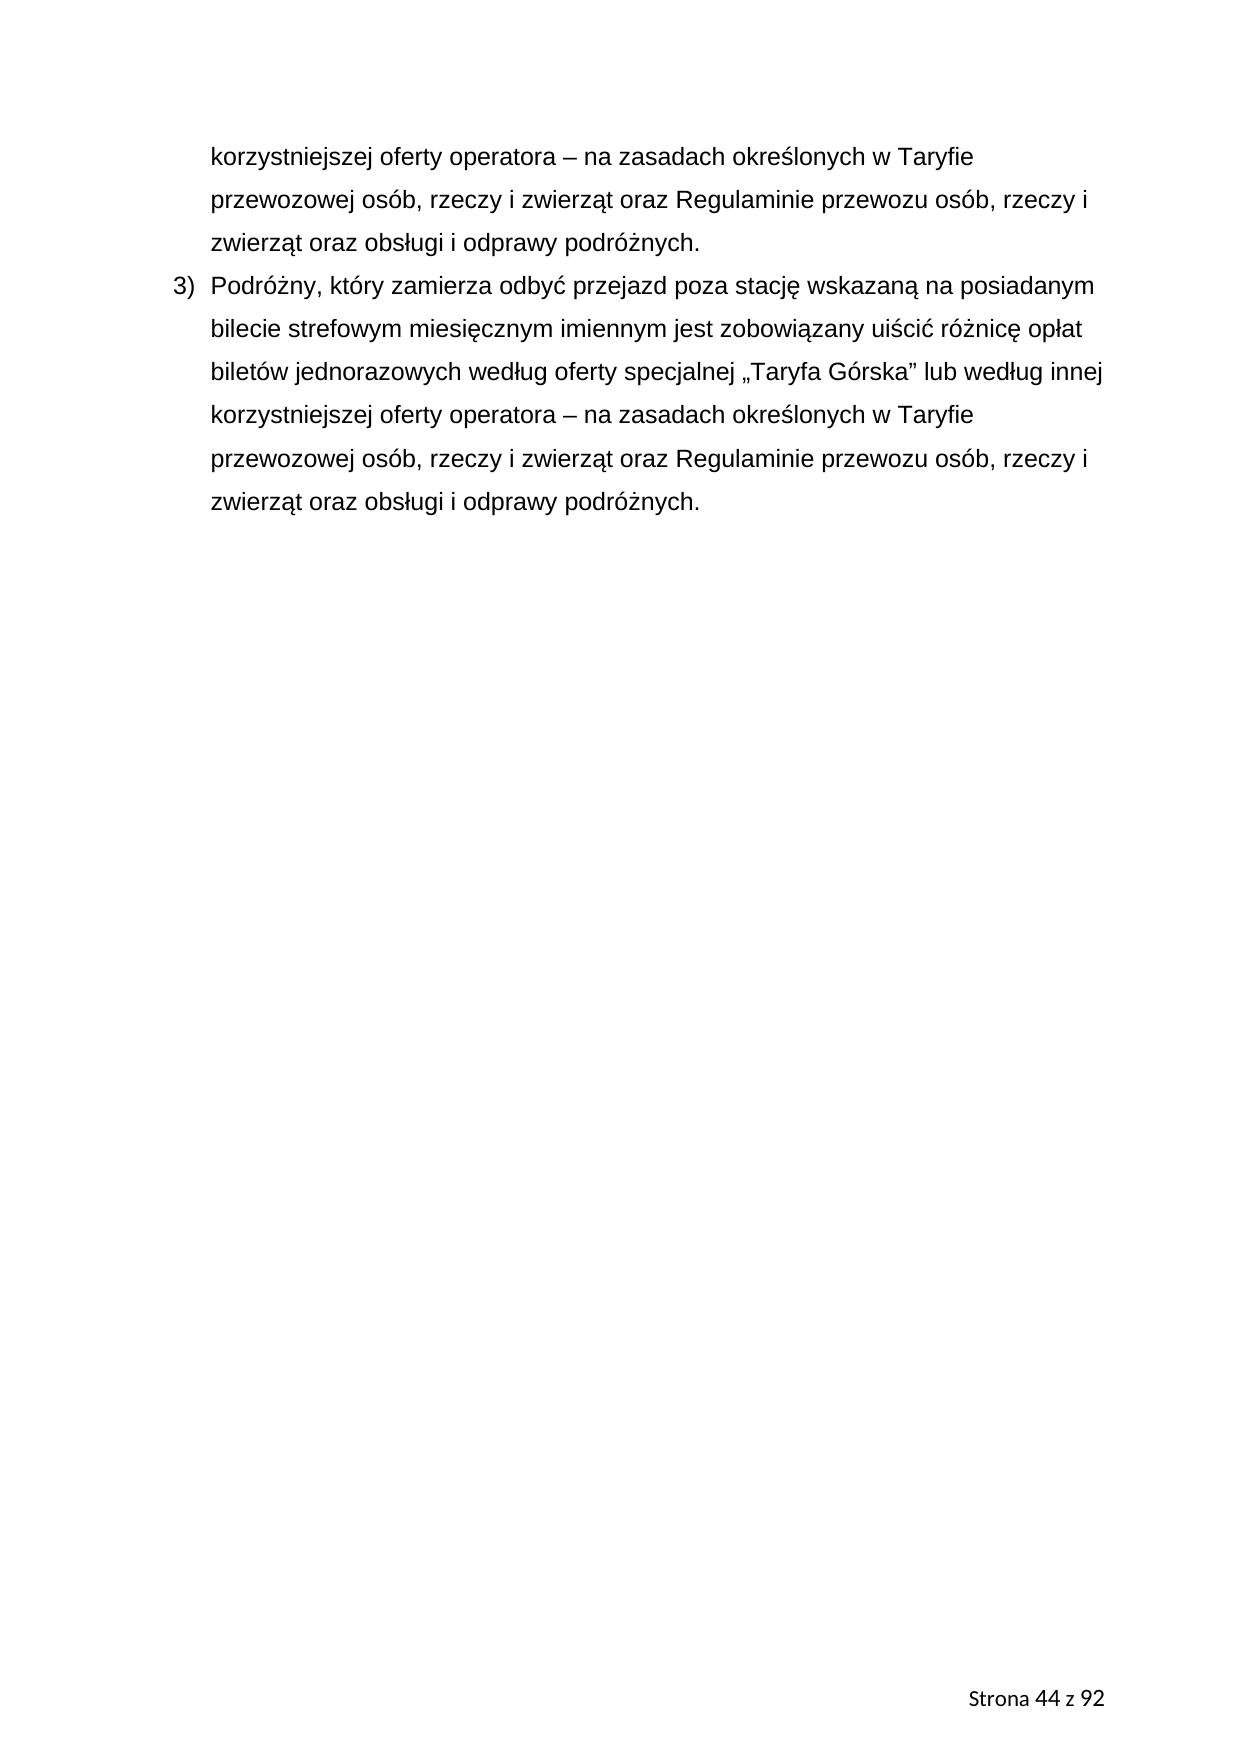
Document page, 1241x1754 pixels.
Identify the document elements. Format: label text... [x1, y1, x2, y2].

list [173, 142, 1105, 257]
list Podróżny, który zamierza odbyć przejazd poza stację wskazaną na posiadanym bilecie strefowym miesięcznym imiennym jest zobowiązany uiścić różnicę opłat biletów jednorazowych według oferty specjalnej „Taryfa Górska” lub według innej korzystniejszej oferty operatora – na zasadach określonych w Taryfie przewozowej osób, rzeczy i zwierząt oraz Regulaminie przewozu osób, rzeczy i zwierząt oraz obsługi i odprawy podróżnych. [173, 271, 1105, 515]
